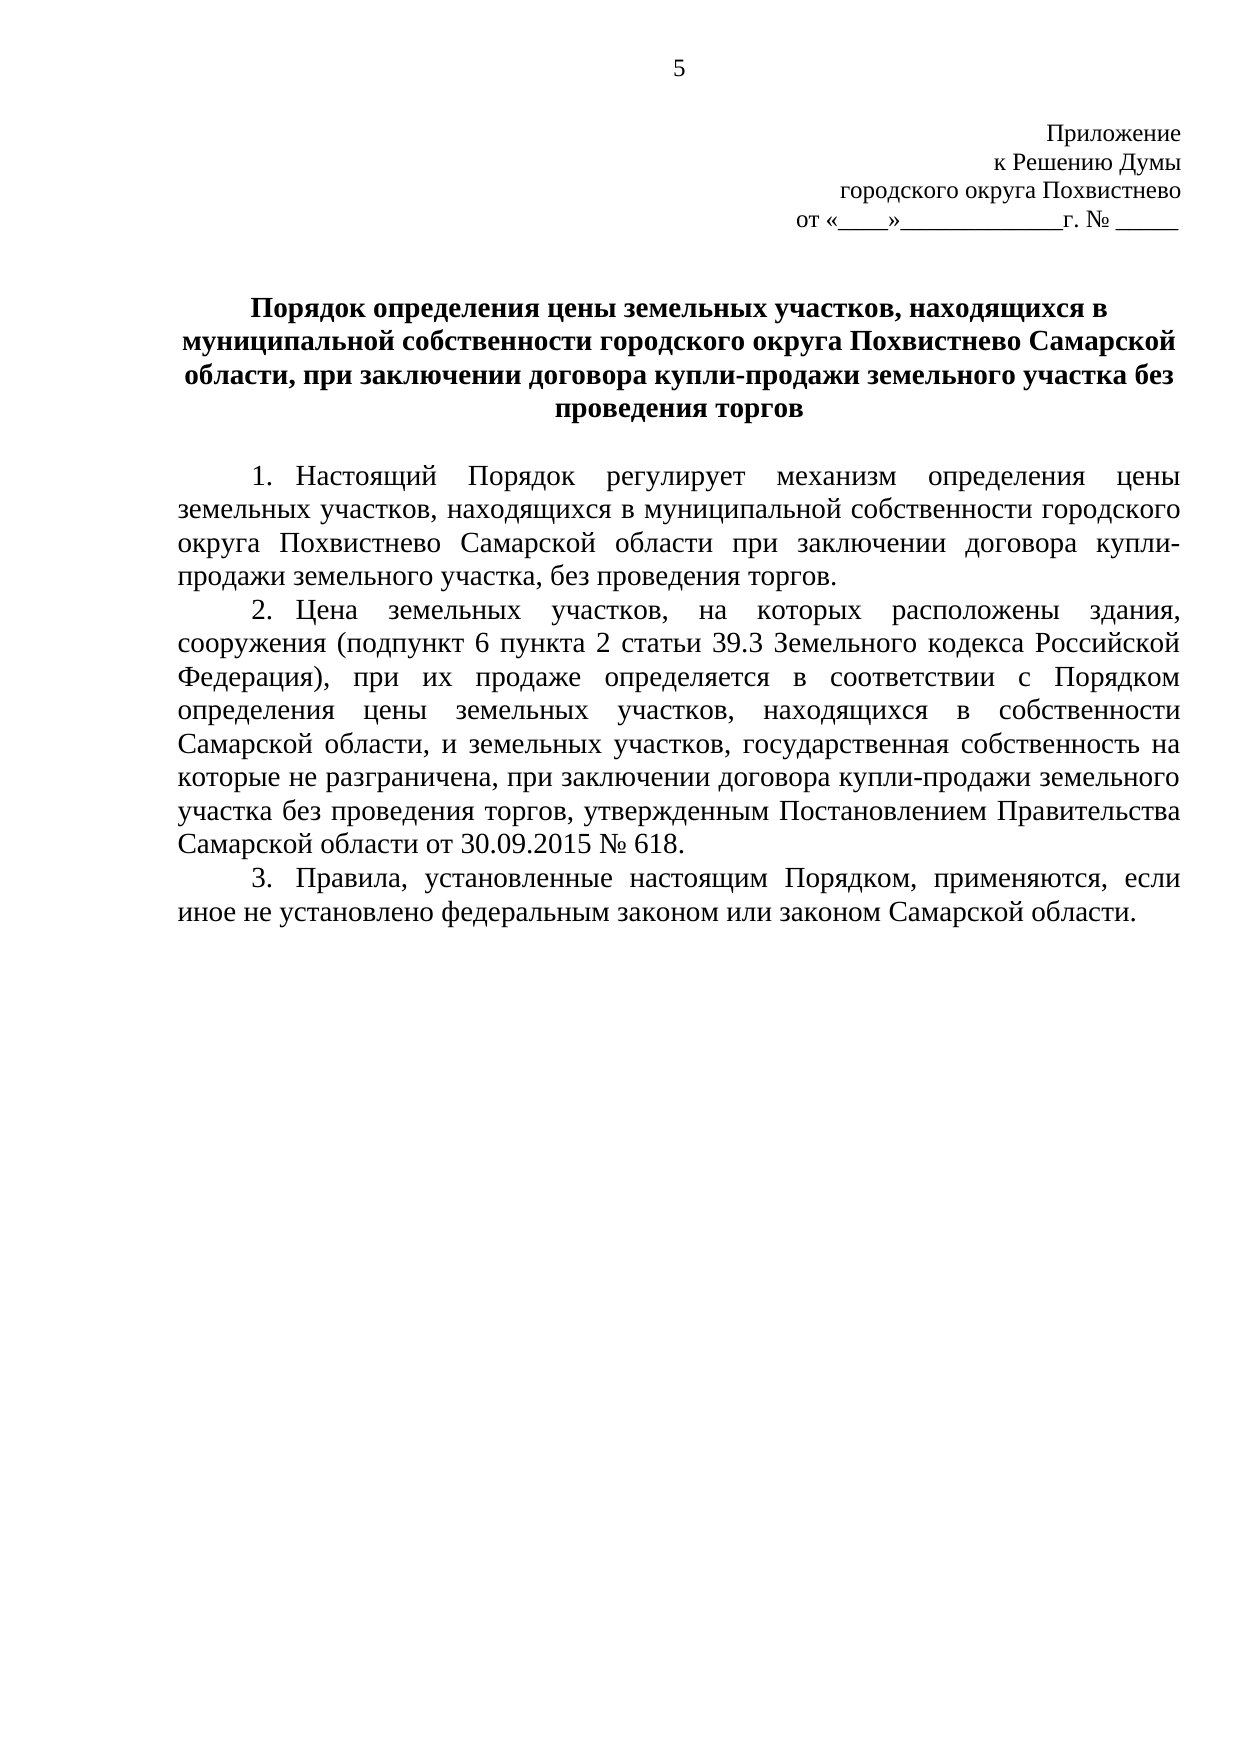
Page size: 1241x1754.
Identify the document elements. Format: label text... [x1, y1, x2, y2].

text Приложение [827, 118, 1181, 147]
text к Решению Думы [827, 147, 1181, 176]
list Правила, установленные настоящим Порядком, применяются, если иное не установлено федеральным законом или законом Самарской области. [177, 860, 1181, 927]
text от «____»_____________г. № _____ [768, 204, 1181, 233]
list Настоящий Порядок регулирует механизм определения цены земельных участков, находящихся в муниципальной собственности городского округа Похвистнево Самарской области при заключении договора купли-продажи земельного участка, без проведения торгов. [177, 458, 1181, 592]
list Цена земельных участков, на которых расположены здания, сооружения (подпункт 6 пункта 2 статьи 39.3 Земельного кодекса Российской Федерация), при их продаже определяется в соответствии с Порядком определения цены земельных участков, находящихся в собственности Самарской области, и земельных участков, государственная собственность на которые не разграничена, при заключении договора купли-продажи земельного участка без проведения торгов, утвержденным Постановлением Правительства Самарской области от 30.09.2015 № 618. [177, 592, 1181, 860]
text городского округа Похвистнево [827, 176, 1181, 204]
text Порядок определения цены земельных участков, находящихся в муниципальной собственности городского округа Похвистнево Самарской области, при заключении договора купли-продажи земельного участка без проведения торгов [177, 290, 1181, 424]
